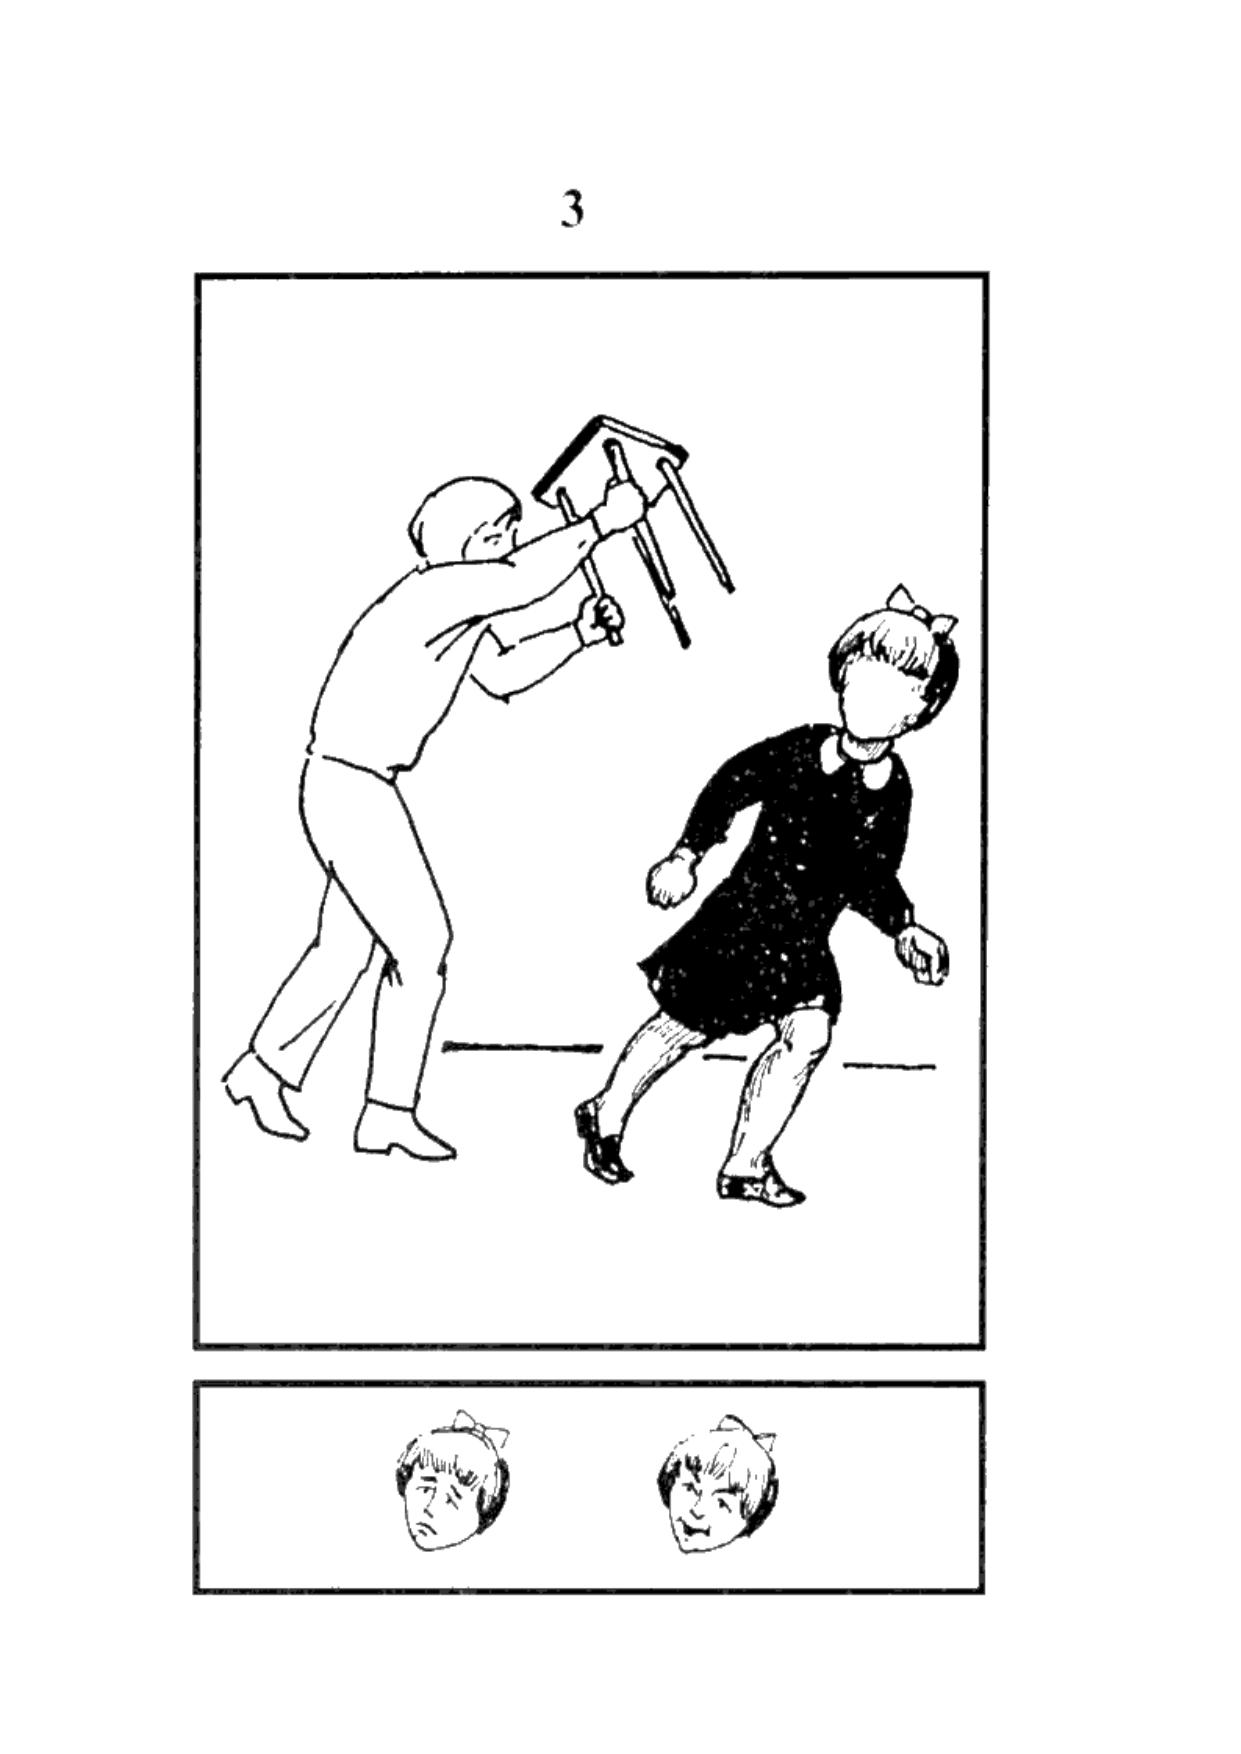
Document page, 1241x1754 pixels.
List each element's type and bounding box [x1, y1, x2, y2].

picture [177, 146, 1012, 1632]
